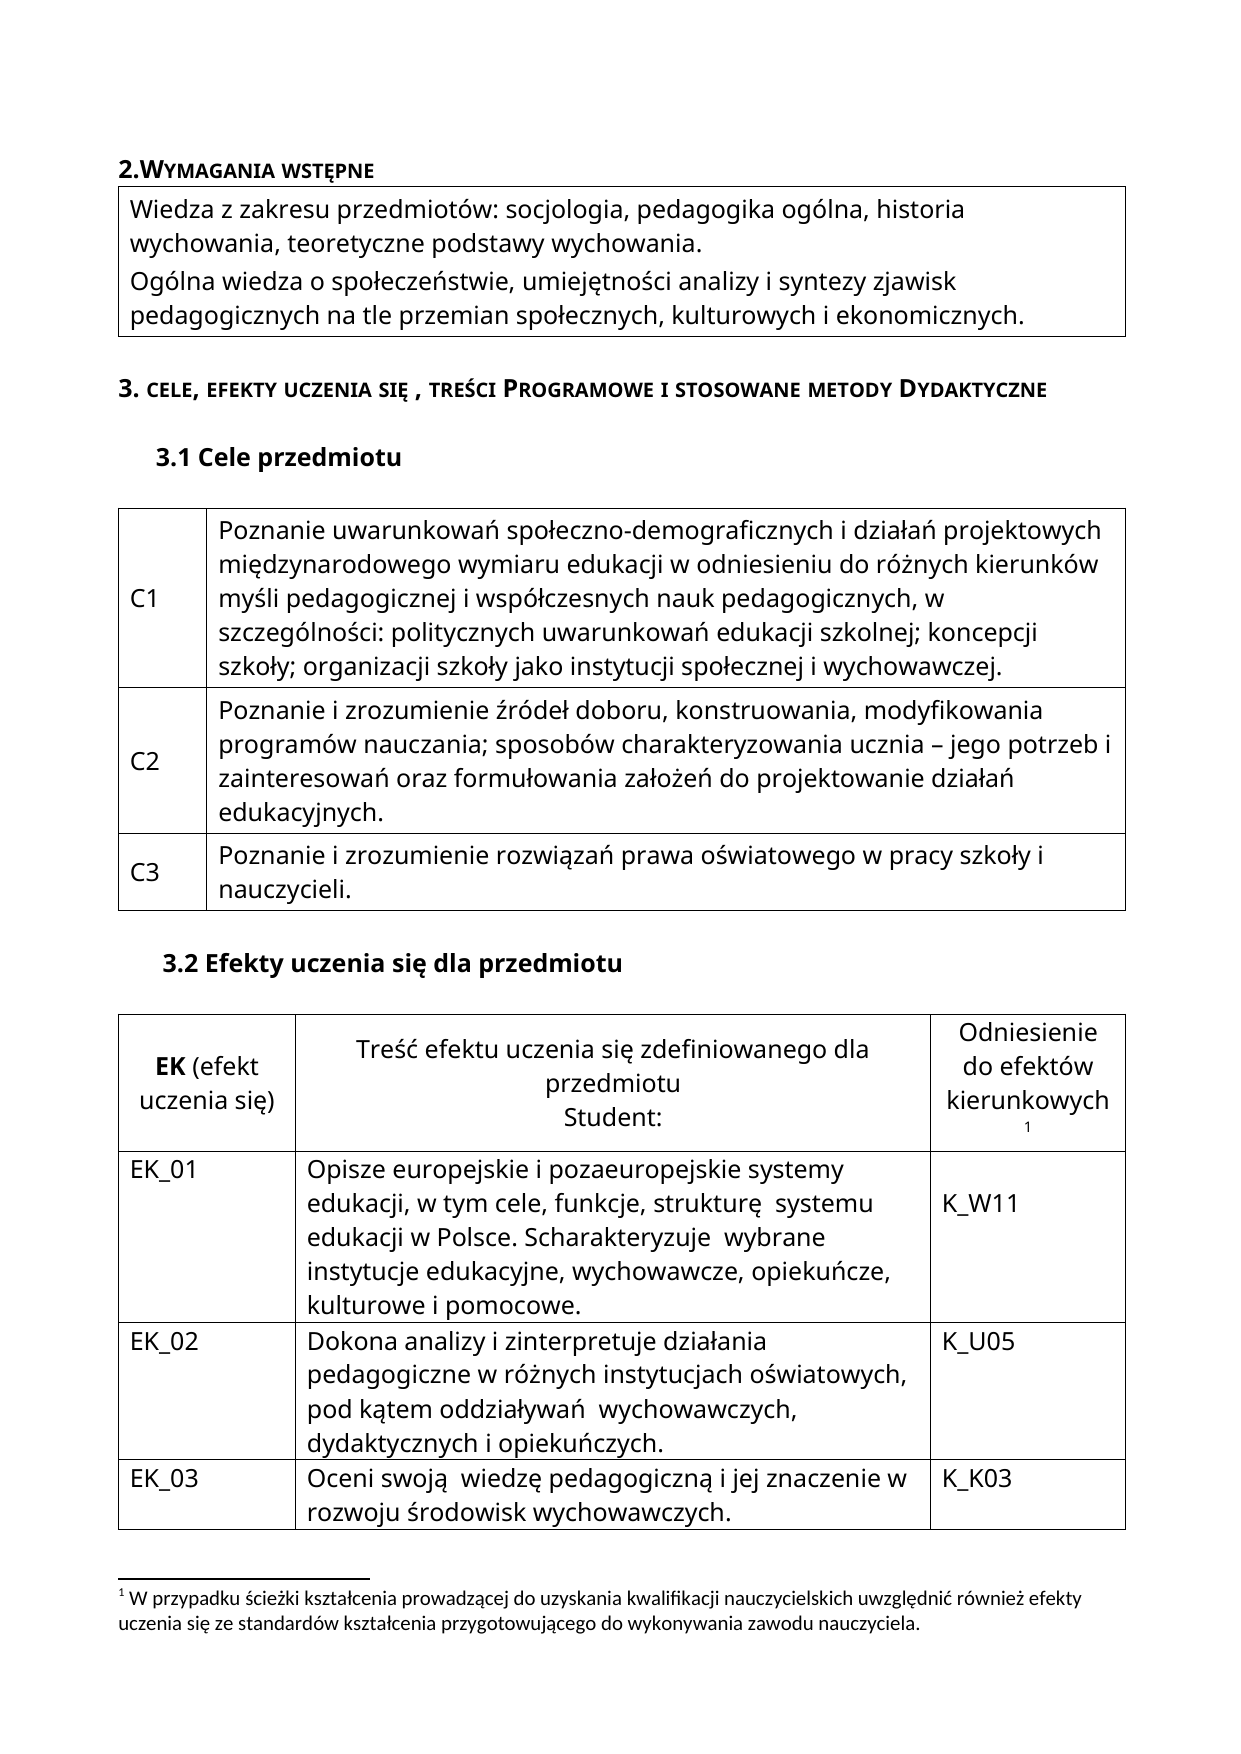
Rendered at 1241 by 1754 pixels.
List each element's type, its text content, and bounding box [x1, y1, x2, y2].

table_cell EK_03 [119, 1460, 295, 1528]
table_cell K_K03 [931, 1460, 1125, 1528]
table_header C1 [119, 509, 206, 687]
table_cell Dokona analizy i zinterpretuje działania pedagogiczne w różnych instytucjach oświatowych, pod kątem oddziaływań wychowawczych, dydaktycznych i opiekuńczych. [296, 1323, 930, 1459]
text 3. cele, efekty uczenia się , treści Programowe i stosowane metody Dydaktyczne [118, 371, 1122, 405]
table_cell EK_01 [119, 1152, 295, 1322]
table_cell Poznanie i zrozumienie źródeł doboru, konstruowania, modyfikowania programów nauczania; sposobów charakteryzowania ucznia – jego potrzeb i zainteresowań oraz formułowania założeń do projektowanie działań edukacyjnych. [207, 688, 1125, 833]
table_header EK (efekt uczenia się) [119, 1015, 295, 1151]
text 3.1 Cele przedmiotu [156, 439, 1122, 473]
table_cell EK_02 [119, 1323, 295, 1459]
table_cell Opisze europejskie i pozaeuropejskie systemy edukacji, w tym cele, funkcje, strukturę systemu edukacji w Polsce. Scharakteryzuje wybrane instytucje edukacyjne, wychowawcze, opiekuńcze, kulturowe i pomocowe. [296, 1152, 930, 1322]
table_header Wiedza z zakresu przedmiotów: socjologia, pedagogika ogólna, historia wychowania, teoretyczne podstawy wychowania. Ogólna wiedza o społeczeństwie, umiejętności analizy i syntezy zjawisk pedagogicznych na tle przemian społecznych, kulturowych i ekonomicznych. [119, 187, 1125, 336]
table_cell C2 [119, 688, 206, 833]
table_header Treść efektu uczenia się zdefiniowanego dla przedmiotu Student: [296, 1015, 930, 1151]
text 2.Wymagania wstępne [118, 152, 1122, 186]
table_header Odniesienie do efektów kierunkowych [931, 1015, 1125, 1151]
table_cell K_U05 [931, 1323, 1125, 1459]
table_cell K_W11 [931, 1152, 1125, 1322]
table_cell Poznanie i zrozumienie rozwiązań prawa oświatowego w pracy szkoły i nauczycieli. [207, 834, 1125, 910]
table_cell C3 [119, 834, 206, 910]
table_cell Oceni swoją wiedzę pedagogiczną i jej znaczenie w rozwoju środowisk wychowawczych. [296, 1460, 930, 1528]
text 3.2 Efekty uczenia się dla przedmiotu [162, 945, 1122, 979]
table_header Poznanie uwarunkowań społeczno-demograficznych i działań projektowych międzynarodowego wymiaru edukacji w odniesieniu do różnych kierunków myśli pedagogicznej i współczesnych nauk pedagogicznych, w szczególności: politycznych uwarunkowań edukacji szkolnej; koncepcji szkoły; organizacji szkoły jako instytucji społecznej i wychowawczej. [207, 509, 1125, 687]
